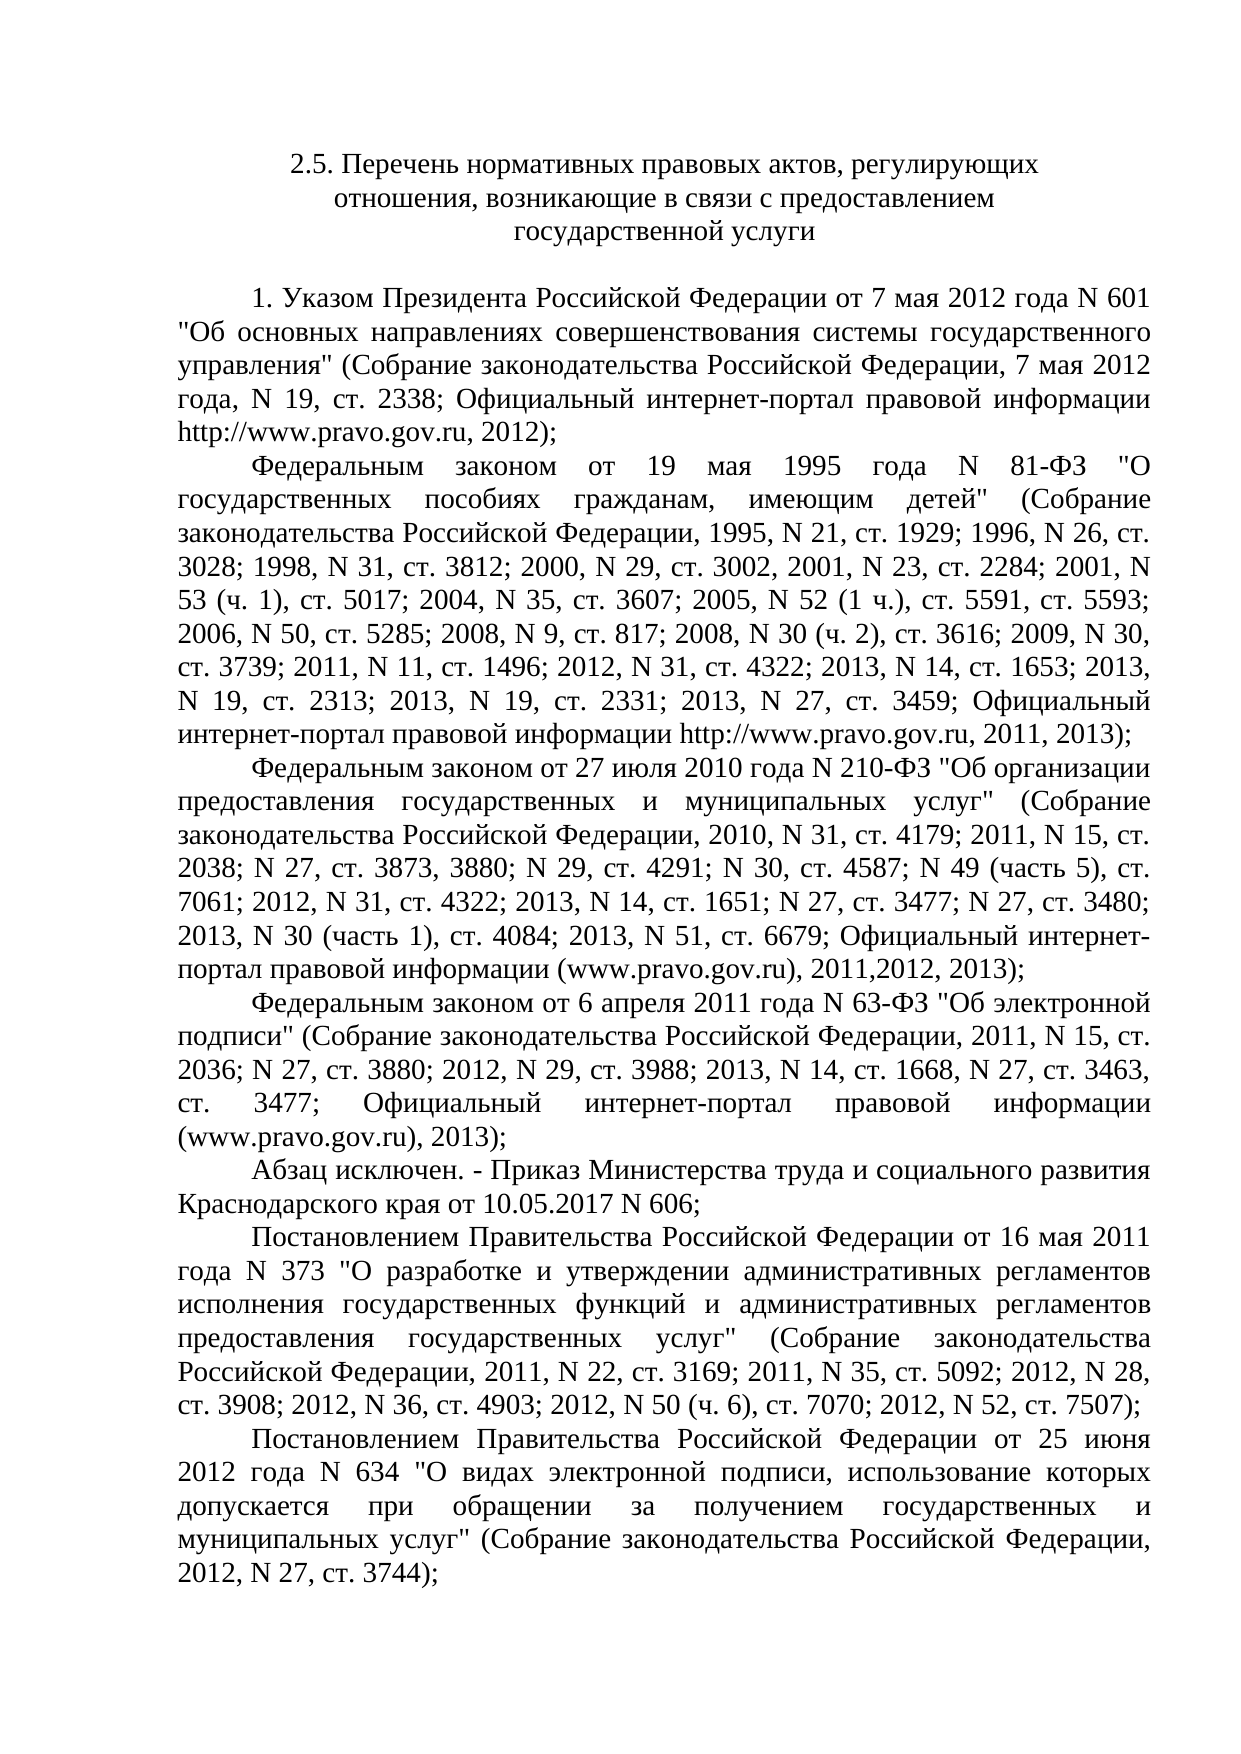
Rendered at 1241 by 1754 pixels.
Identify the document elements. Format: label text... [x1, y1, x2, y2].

text Федеральным законом от 19 мая 1995 года N 81-ФЗ "О государственных пособиях гражданам, имеющим детей" (Собрание законодательства Российской Федерации, 1995, N 21, ст. 1929; 1996, N 26, ст. 3028; 1998, N 31, ст. 3812; 2000, N 29, ст. 3002, 2001, N 23, ст. 2284; 2001, N 53 (ч. 1), ст. 5017; 2004, N 35, ст. 3607; 2005, N 52 (1 ч.), ст. 5591, ст. 5593; 2006, N 50, ст. 5285; 2008, N 9, ст. 817; 2008, N 30 (ч. 2), ст. 3616; 2009, N 30, ст. 3739; 2011, N 11, ст. 1496; 2012, N 31, ст. 4322; 2013, N 14, ст. 1653; 2013, N 19, ст. 2313; 2013, N 19, ст. 2331; 2013, N 27, ст. 3459; Официальный интернет-портал правовой информации http://www.pravo.gov.ru, 2011, 2013); [177, 448, 1152, 750]
text Федеральным законом от 6 апреля 2011 года N 63-ФЗ "Об электронной подписи" (Собрание законодательства Российской Федерации, 2011, N 15, ст. 2036; N 27, ст. 3880; 2012, N 29, ст. 3988; 2013, N 14, ст. 1668, N 27, ст. 3463, ст. 3477; Официальный интернет-портал правовой информации (www.pravo.gov.ru), 2013); [177, 985, 1152, 1152]
text Постановлением Правительства Российской Федерации от 25 июня 2012 года N 634 "О видах электронной подписи, использование которых допускается при обращении за получением государственных и муниципальных услуг" (Собрание законодательства Российской Федерации, 2012, N 27, ст. 3744); [177, 1421, 1152, 1588]
text Абзац исключен. - Приказ Министерства труда и социального развития Краснодарского края от 10.05.2017 N 606; [177, 1152, 1152, 1219]
text 2.5. Перечень нормативных правовых актов, регулирующих [177, 146, 1152, 180]
text 1. Указом Президента Российской Федерации от 7 мая 2012 года N 601 "Об основных направлениях совершенствования системы государственного управления" (Собрание законодательства Российской Федерации, 7 мая 2012 года, N 19, ст. 2338; Официальный интернет-портал правовой информации http://www.pravo.gov.ru, 2012); [177, 280, 1152, 448]
text Постановлением Правительства Российской Федерации от 16 мая 2011 года N 373 "О разработке и утверждении административных регламентов исполнения государственных функций и административных регламентов предоставления государственных услуг" (Собрание законодательства Российской Федерации, 2011, N 22, ст. 3169; 2011, N 35, ст. 5092; 2012, N 28, ст. 3908; 2012, N 36, ст. 4903; 2012, N 50 (ч. 6), ст. 7070; 2012, N 52, ст. 7507); [177, 1219, 1152, 1421]
text отношения, возникающие в связи с предоставлением [177, 180, 1152, 213]
text государственной услуги [177, 213, 1152, 247]
text Федеральным законом от 27 июля 2010 года N 210-ФЗ "Об организации предоставления государственных и муниципальных услуг" (Собрание законодательства Российской Федерации, 2010, N 31, ст. 4179; 2011, N 15, ст. 2038; N 27, ст. 3873, 3880; N 29, ст. 4291; N 30, ст. 4587; N 49 (часть 5), ст. 7061; 2012, N 31, ст. 4322; 2013, N 14, ст. 1651; N 27, ст. 3477; N 27, ст. 3480; 2013, N 30 (часть 1), ст. 4084; 2013, N 51, ст. 6679; Официальный интернет-портал правовой информации (www.pravo.gov.ru), 2011,2012, 2013); [177, 750, 1152, 985]
